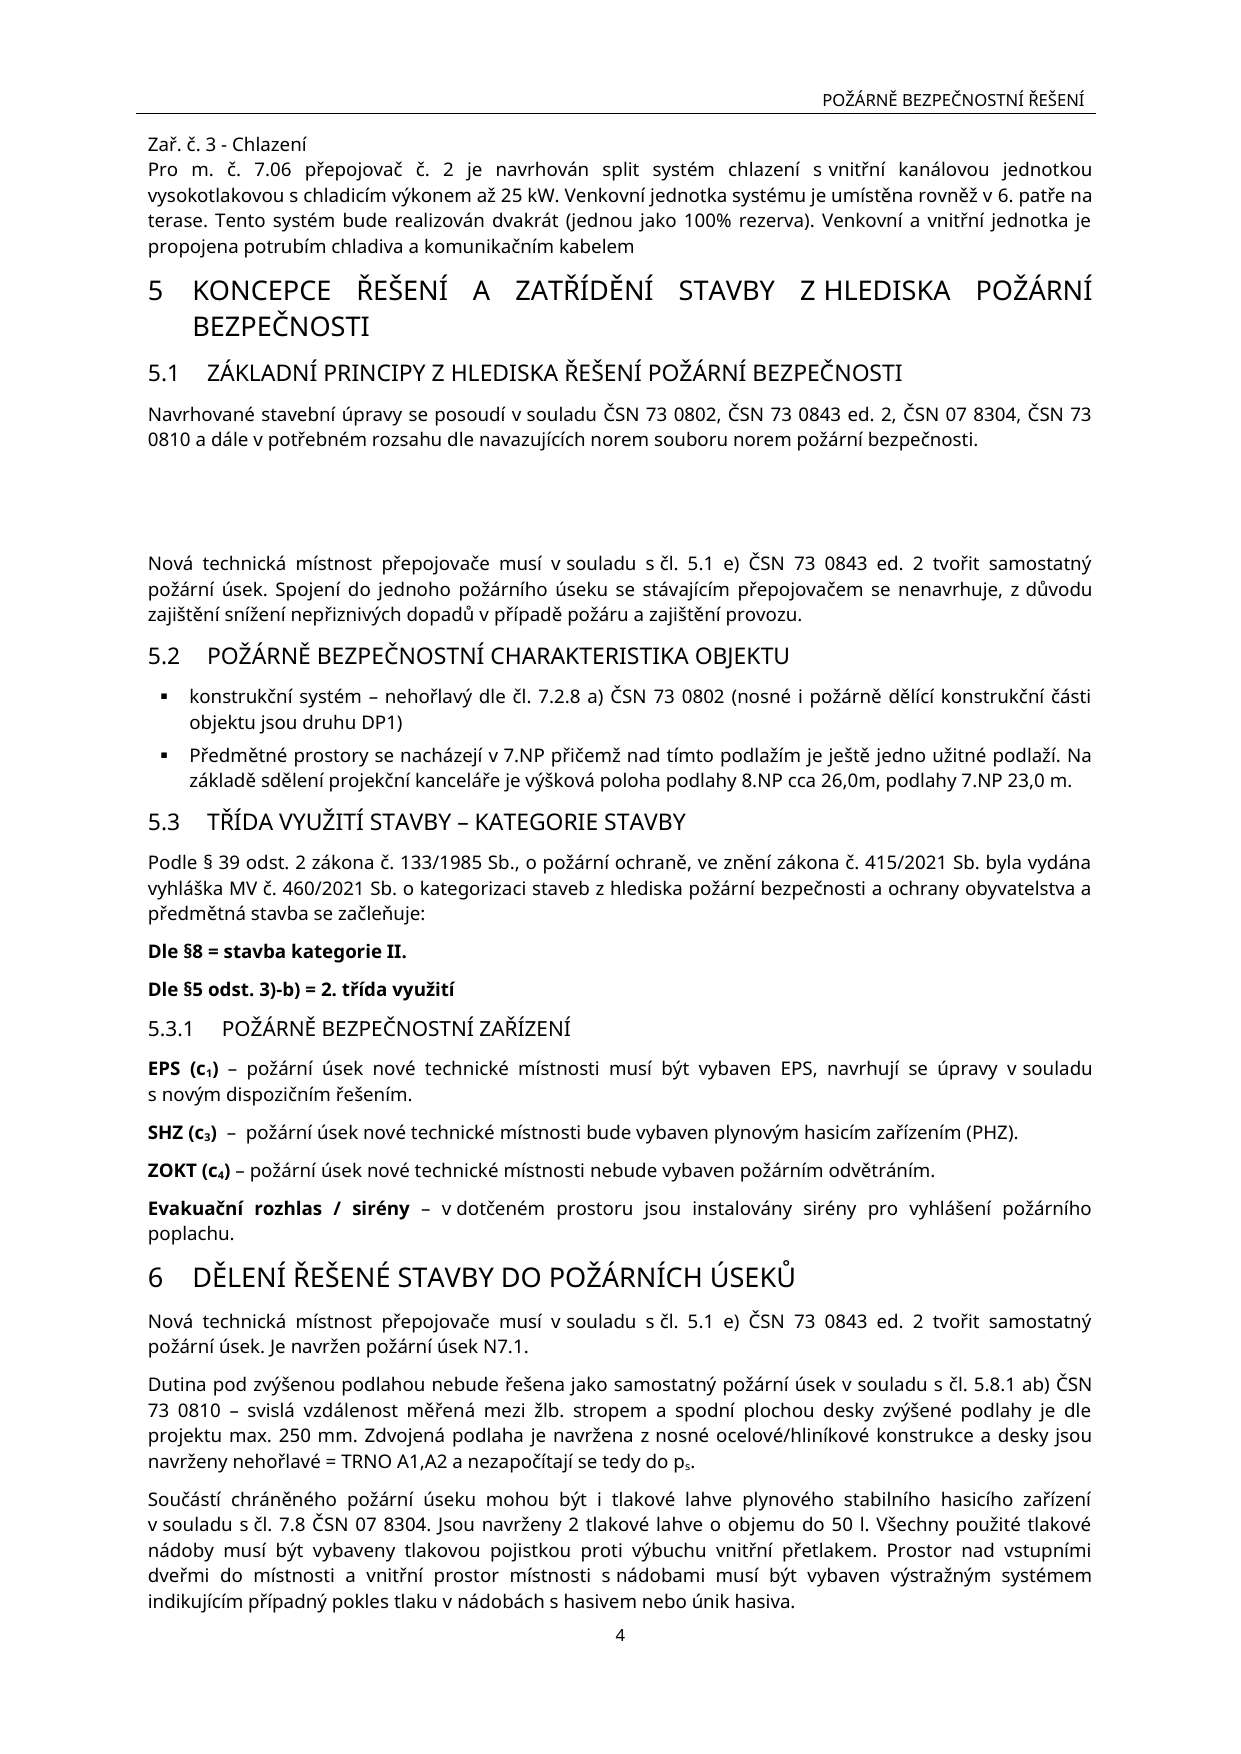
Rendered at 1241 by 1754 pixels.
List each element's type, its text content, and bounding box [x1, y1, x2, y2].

text Pro m. č. 7.06 přepojovač č. 2 je navrhován split systém chlazení s vnitřní kanálovou jednotkou vysokotlakovou s chladicím výkonem až 25 kW. Venkovní jednotka systému je umístěna rovněž v 6. patře na terase. Tento systém bude realizován dvakrát (jednou jako 100% rezerva). Venkovní a vnitřní jednotka je propojena potrubím chladiva a komunikačním kabelem [148, 156, 1092, 258]
text EPS (c1) – požární úsek nové technické místnosti musí být vybaven EPS, navrhují se úpravy v souladu s novým dispozičním řešením. [148, 1055, 1092, 1106]
list Předmětné prostory se nacházejí v 7.NP přičemž nad tímto podlažím je ještě jedno užitné podlaží. Na základě sdělení projekční kanceláře je výšková poloha podlahy 8.NP cca 26,0m, podlahy 7.NP 23,0 m. [159, 742, 1092, 793]
text Dutina pod zvýšenou podlahou nebude řešena jako samostatný požární úsek v souladu s čl. 5.8.1 ab) ČSN 73 0810 – svislá vzdálenost měřená mezi žlb. stropem a spodní plochou desky zvýšené podlahy je dle projektu max. 250 mm. Zdvojená podlaha je navržena z nosné ocelové/hliníkové konstrukce a desky jsou navrženy nehořlavé = TRNO A1,A2 a nezapočítají se tedy do ps. [148, 1371, 1092, 1473]
list konstrukční systém – nehořlavý dle čl. 7.2.8 a) ČSN 73 0802 (nosné i požárně dělící konstrukční části objektu jsou druhu DP1) [159, 683, 1092, 734]
text ZOKT (c4) – požární úsek nové technické místnosti nebude vybaven požárním odvětráním. [148, 1157, 1092, 1182]
text POŽÁRNĚ BEZPEČNOSTNÍ CHARAKTERISTIKA OBJEKTU [148, 640, 1092, 671]
text Dle §8 = stavba kategorie II. [148, 938, 1092, 964]
text Nová technická místnost přepojovače musí v souladu s čl. 5.1 e) ČSN 73 0843 ed. 2 tvořit samostatný požární úsek. Je navržen požární úsek N7.1. [148, 1308, 1092, 1359]
list TŘÍDA VYUŽITÍ STAVBY – KATEGORIE STAVBY [148, 806, 1092, 837]
text Součástí chráněného požární úseku mohou být i tlakové lahve plynového stabilního hasicího zařízení v souladu s čl. 7.8 ČSN 07 8304. Jsou navrženy 2 tlakové lahve o objemu do 50 l. Všechny použité tlakové nádoby musí být vybaveny tlakovou pojistkou proti výbuchu vnitřní přetlakem. Prostor nad vstupními dveřmi do místnosti a vnitřní prostor místnosti s nádobami musí být vybaven výstražným systémem indikujícím případný pokles tlaku v nádobách s hasivem nebo únik hasiva. [148, 1486, 1092, 1614]
list POŽÁRNĚ BEZPEČNOSTNÍ ZAŘÍZENÍ [148, 1014, 1092, 1043]
text Evakuační rozhlas / sirény – v dotčeném prostoru jsou instalovány sirény pro vyhlášení požárního poplachu. [148, 1195, 1092, 1246]
text DĚLENÍ ŘEŠENÉ STAVBY DO POŽÁRNÍCH ÚSEKŮ [148, 1258, 1092, 1295]
text ZÁKLADNÍ PRINCIPY Z HLEDISKA ŘEŠENÍ POŽÁRNÍ BEZPEČNOSTI [148, 357, 1092, 388]
text Zař. č. 3 - Chlazení [148, 131, 1092, 156]
text Dle §5 odst. 3)-b) = 2. třída využití [148, 976, 1092, 1002]
text KONCEPCE ŘEŠENÍ A ZATŘÍDĚNÍ STAVBY Z HLEDISKA POŽÁRNÍ BEZPEČNOSTI [148, 271, 1092, 345]
text Podle § 39 odst. 2 zákona č. 133/1985 Sb., o požární ochraně, ve znění zákona č. 415/2021 Sb. byla vydána vyhláška MV č. 460/2021 Sb. o kategorizaci staveb z hlediska požární bezpečnosti a ochrany obyvatelstva a předmětná stavba se začleňuje: [148, 849, 1092, 926]
text SHZ (c3) – požární úsek nové technické místnosti bude vybaven plynovým hasicím zařízením (PHZ). [148, 1119, 1092, 1144]
text Nová technická místnost přepojovače musí v souladu s čl. 5.1 e) ČSN 73 0843 ed. 2 tvořit samostatný požární úsek. Spojení do jednoho požárního úseku se stávajícím přepojovačem se nenavrhuje, z důvodu zajištění snížení nepřiznivých dopadů v případě požáru a zajištění provozu. [148, 551, 1092, 627]
text Navrhované stavební úpravy se posoudí v souladu ČSN 73 0802, ČSN 73 0843 ed. 2, ČSN 07 8304, ČSN 73 0810 a dále v potřebném rozsahu dle navazujících norem souboru norem požární bezpečnosti. [148, 401, 1092, 452]
